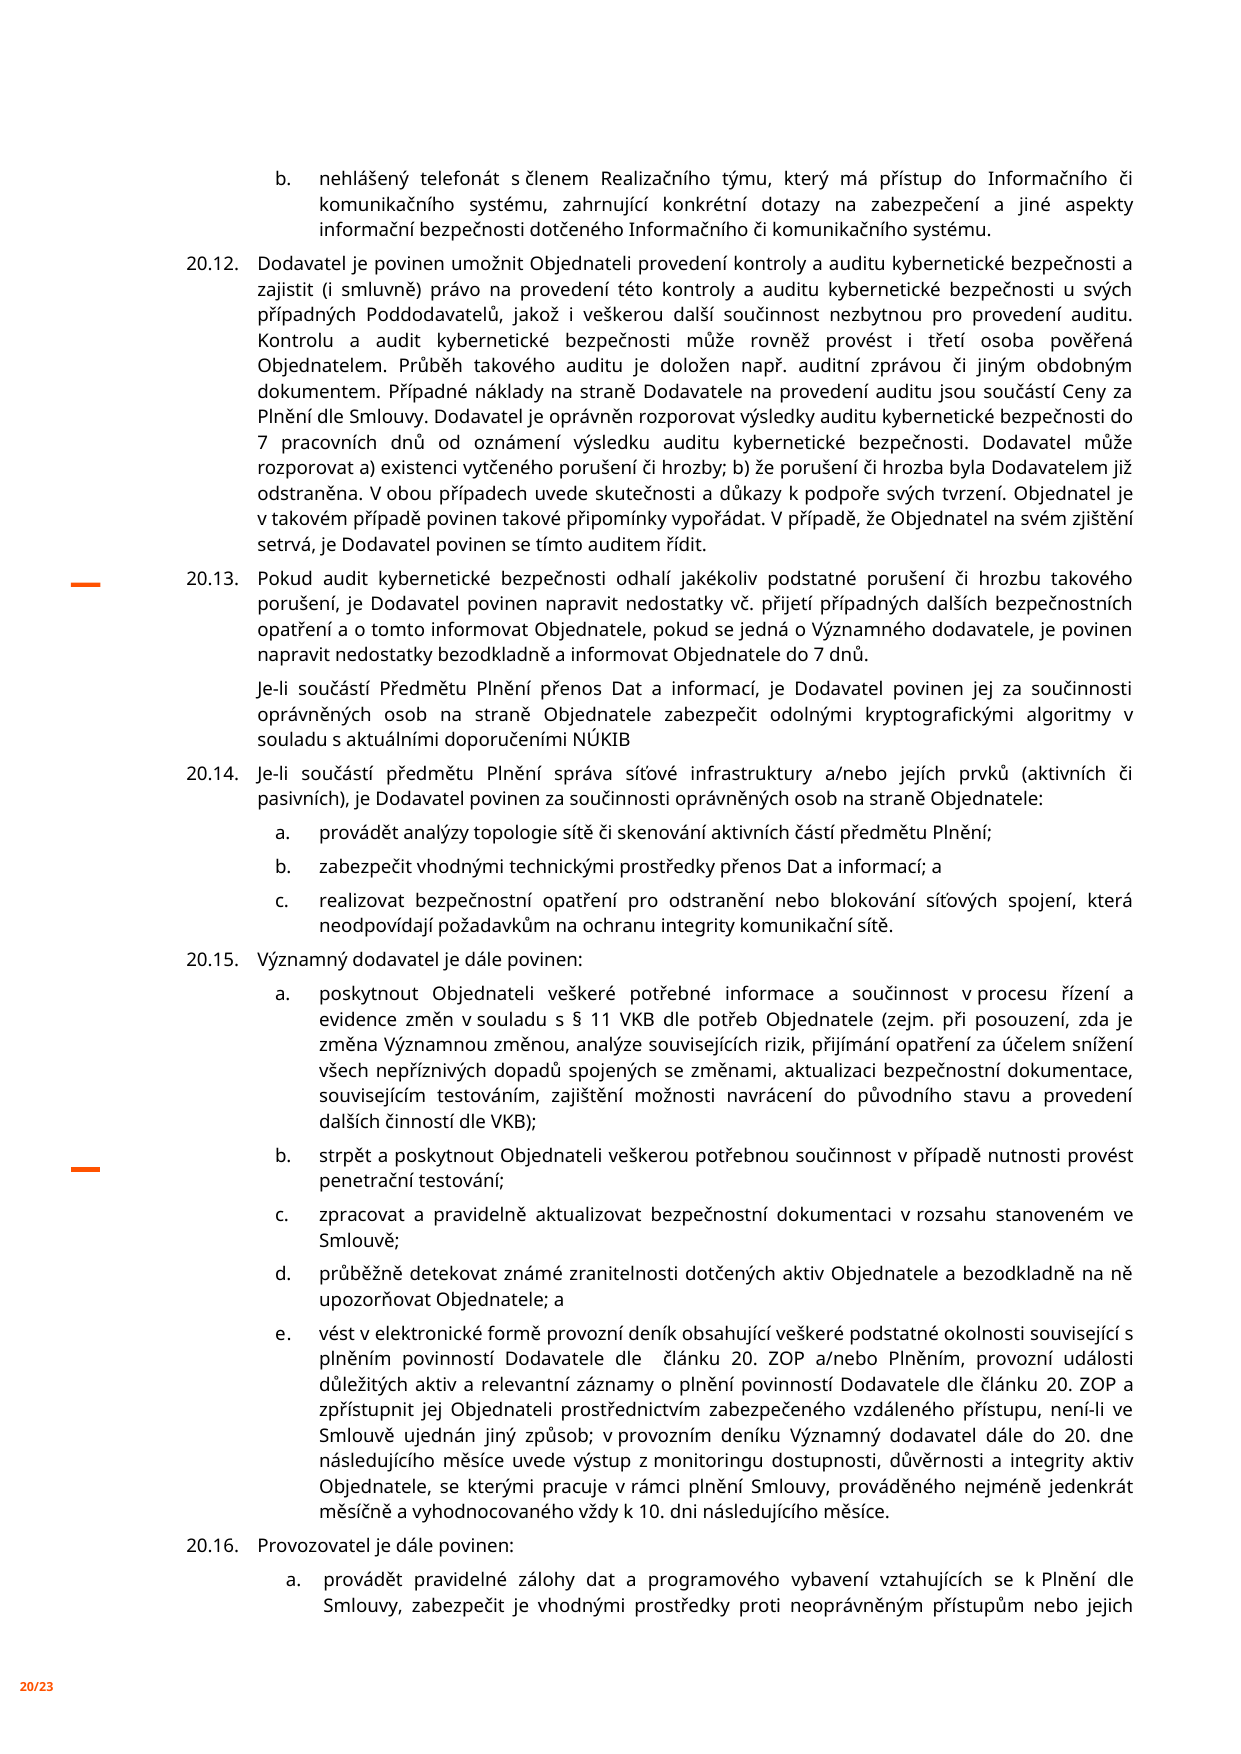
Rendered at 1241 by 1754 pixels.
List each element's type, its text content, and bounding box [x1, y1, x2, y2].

list Provozovatel je dále povinen: [186, 1533, 1134, 1558]
text Je-li součástí předmětu Plnění správa síťové infrastruktury a/nebo jejích prvků (aktivních či pasivních), je Dodavatel povinen za součinnosti oprávněných osob na straně Objednatele: [186, 760, 1134, 811]
list poskytnout Objednateli veškeré potřebné informace a součinnost v procesu řízení a evidence změn v souladu s § 11 VKB dle potřeb Objednatele (zejm. při posouzení, zda je změna Významnou změnou, analýze souvisejících rizik, přijímání opatření za účelem snížení všech nepříznivých dopadů spojených se změnami, aktualizaci bezpečnostní dokumentace, souvisejícím testováním, zajištění možnosti navrácení do původního stavu a provedení dalších činností dle VKB); [275, 981, 1134, 1134]
list Významný dodavatel je dále povinen: [186, 947, 1134, 972]
text Dodavatel je povinen umožnit Objednateli provedení kontroly a auditu kybernetické bezpečnosti a zajistit (i smluvně) právo na provedení této kontroly a auditu kybernetické bezpečnosti u svých případných Poddodavatelů, jakož i veškerou další součinnost nezbytnou pro provedení auditu. Kontrolu a audit kybernetické bezpečnosti může rovněž provést i třetí osoba pověřená Objednatelem. Průběh takového auditu je doložen např. auditní zprávou či jiným obdobným dokumentem. Případné náklady na straně Dodavatele na provedení auditu jsou součástí Ceny za Plnění dle Smlouvy. Dodavatel je oprávněn rozporovat výsledky auditu kybernetické bezpečnosti do 7 pracovních dnů od oznámení výsledku auditu kybernetické bezpečnosti. Dodavatel může rozporovat a) existenci vytčeného porušení či hrozby; b) že porušení či hrozba byla Dodavatelem již odstraněna. V obou případech uvede skutečnosti a důkazy k podpoře svých tvrzení. Objednatel je v takovém případě povinen takové připomínky vypořádat. V případě, že Objednatel na svém zjištění setrvá, je Dodavatel povinen se tímto auditem řídit. [186, 250, 1134, 557]
list zpracovat a pravidelně aktualizovat bezpečnostní dokumentaci v rozsahu stanoveném ve Smlouvě; [275, 1201, 1134, 1252]
list vést v elektronické formě provozní deník obsahující veškeré podstatné okolnosti související s plněním povinností Dodavatele dle článku 20. ZOP a/nebo Plněním, provozní události důležitých aktiv a relevantní záznamy o plnění povinností Dodavatele dle článku 20. ZOP a zpřístupnit jej Objednateli prostřednictvím zabezpečeného vzdáleného přístupu, není-li ve Smlouvě ujednán jiný způsob; v provozním deníku Významný dodavatel dále do 20. dne následujícího měsíce uvede výstup z monitoringu dostupnosti, důvěrnosti a integrity aktiv Objednatele, se kterými pracuje v rámci plnění Smlouvy, prováděného nejméně jedenkrát měsíčně a vyhodnocovaného vždy k 10. dni následujícího měsíce. [275, 1320, 1134, 1524]
text Pokud audit kybernetické bezpečnosti odhalí jakékoliv podstatné porušení či hrozbu takového porušení, je Dodavatel povinen napravit nedostatky vč. přijetí případných dalších bezpečnostních opatření a o tomto informovat Objednatele, pokud se jedná o Významného dodavatele, je povinen napravit nedostatky bezodkladně a informovat Objednatele do 7 dnů. [186, 565, 1134, 667]
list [286, 1566, 1134, 1617]
list Je-li součástí Předmětu Plnění přenos Dat a informací, je Dodavatel povinen jej za součinnosti oprávněných osob na straně Objednatele zabezpečit odolnými kryptografickými algoritmy v souladu s aktuálními doporučeními NÚKIB [257, 675, 1134, 752]
list provádět analýzy topologie sítě či skenování aktivních částí předmětu Plnění; [275, 819, 1134, 845]
list strpět a poskytnout Objednateli veškerou potřebnou součinnost v případě nutnosti provést penetrační testování; [275, 1142, 1134, 1193]
list nehlášený telefonát s členem Realizačního týmu, který má přístup do Informačního či komunikačního systému, zahrnující konkrétní dotazy na zabezpečení a jiné aspekty informační bezpečnosti dotčeného Informačního či komunikačního systému. [275, 165, 1134, 242]
list zabezpečit vhodnými technickými prostředky přenos Dat a informací; a [275, 853, 1134, 879]
list realizovat bezpečnostní opatření pro odstranění nebo blokování síťových spojení, která neodpovídají požadavkům na ochranu integrity komunikační sítě. [275, 887, 1134, 938]
list průběžně detekovat známé zranitelnosti dotčených aktiv Objednatele a bezodkladně na ně upozorňovat Objednatele; a [275, 1261, 1134, 1312]
